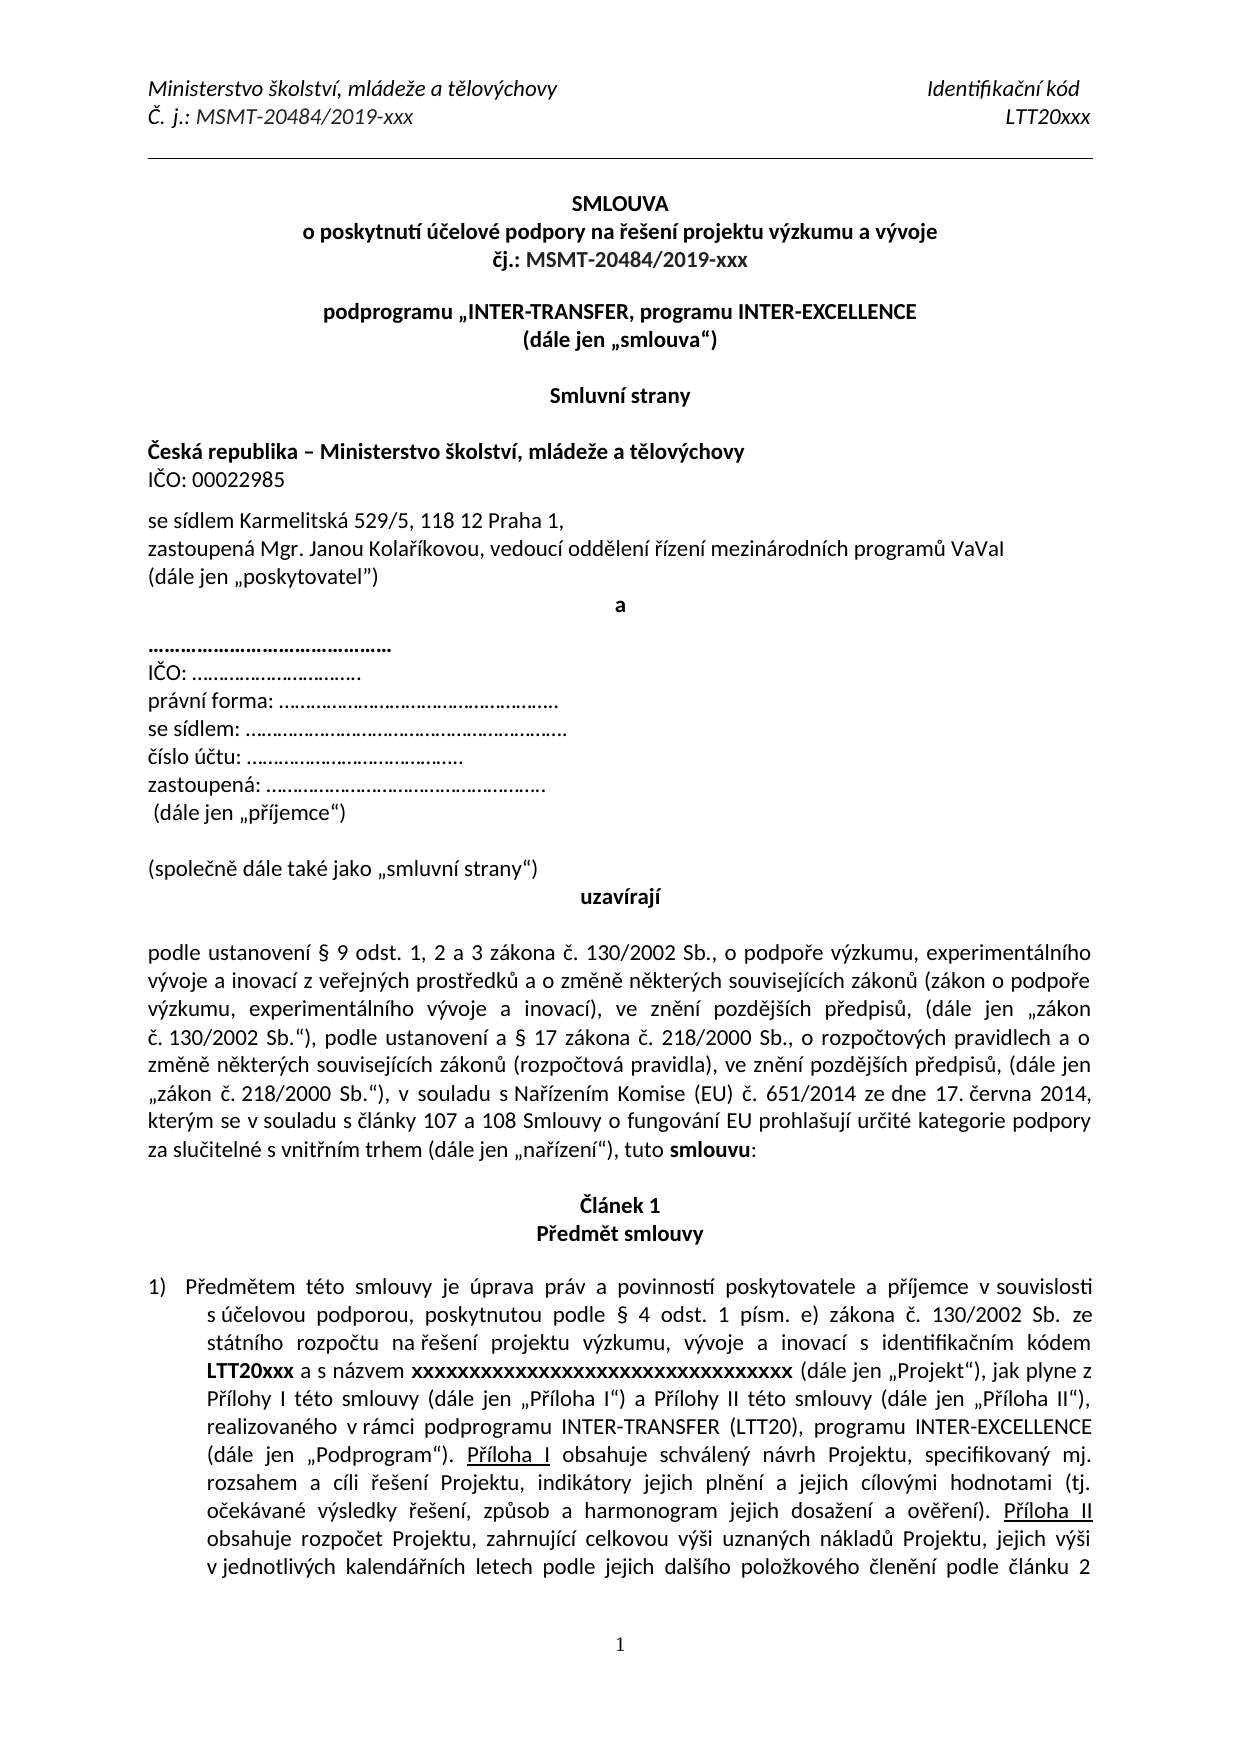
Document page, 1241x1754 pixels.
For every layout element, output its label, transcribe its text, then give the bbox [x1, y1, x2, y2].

text právní forma: …………………………………………….. [148, 686, 1093, 714]
text se sídlem Karmelitská 529/5, 118 12 Praha 1, [148, 506, 1093, 534]
text podprogramu „INTER-TRANSFER, programu INTER-EXCELLENCE [148, 297, 1093, 325]
text zastoupená Mgr. Janou Kolaříkovou, vedoucí oddělení řízení mezinárodních programů VaVaI [148, 534, 1093, 562]
text (dále jen „poskytovatel”) [148, 562, 1093, 590]
text IČO: ………………………….. [148, 658, 1093, 686]
text čj.: MSMT-20484/2019-xxx [148, 245, 1093, 273]
text číslo účtu: ………………………………….. [148, 742, 1093, 770]
text IČO: 00022985 [148, 465, 1093, 493]
text ……………………………………… [148, 630, 1093, 658]
text uzavírají [148, 882, 1093, 911]
text se sídlem: ……………………………………………………. [148, 714, 1093, 742]
text (společně dále také jako „smluvní strany“) [148, 854, 1093, 882]
text Předmět smlouvy [148, 1219, 1093, 1247]
text smlouva [148, 189, 1093, 217]
text (dále jen „smlouva“) [148, 325, 1093, 353]
text zastoupená: …………………………………………….. [148, 770, 1093, 798]
text a [148, 590, 1093, 618]
text (dále jen „příjemce“) [148, 798, 1093, 826]
text Česká republika – Ministerstvo školství, mládeže a tělovýchovy [148, 437, 1093, 465]
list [148, 1272, 1093, 1580]
text o poskytnutí účelové podpory na řešení projektu výzkumu a vývoje [148, 217, 1093, 245]
text podle ustanovení § 9 odst. 1, 2 a 3 zákona č. 130/2002 Sb., o podpoře výzkumu, experimentálního vývoje a inovací z veřejných prostředků a o změně některých souvisejících zákonů (zákon o podpoře výzkumu, experimentálního vývoje a inovací), ve znění pozdějších předpisů, (dále jen „zákon č. 130/2002 Sb.“), podle ustanovení a § 17 zákona č. 218/2000 Sb., o rozpočtových pravidlech a o změně některých souvisejících zákonů (rozpočtová pravidla), ve znění pozdějších předpisů, (dále jen „zákon č. 218/2000 Sb.“), v souladu s Nařízením Komise (EU) č. 651/2014 ze dne 17. června 2014, kterým se v souladu s články 107 a 108 Smlouvy o fungování EU prohlašují určité kategorie podpory za slučitelné s vnitřním trhem (dále jen „nařízení“), tuto smlouvu: [148, 938, 1093, 1163]
text Smluvní strany [148, 381, 1093, 409]
